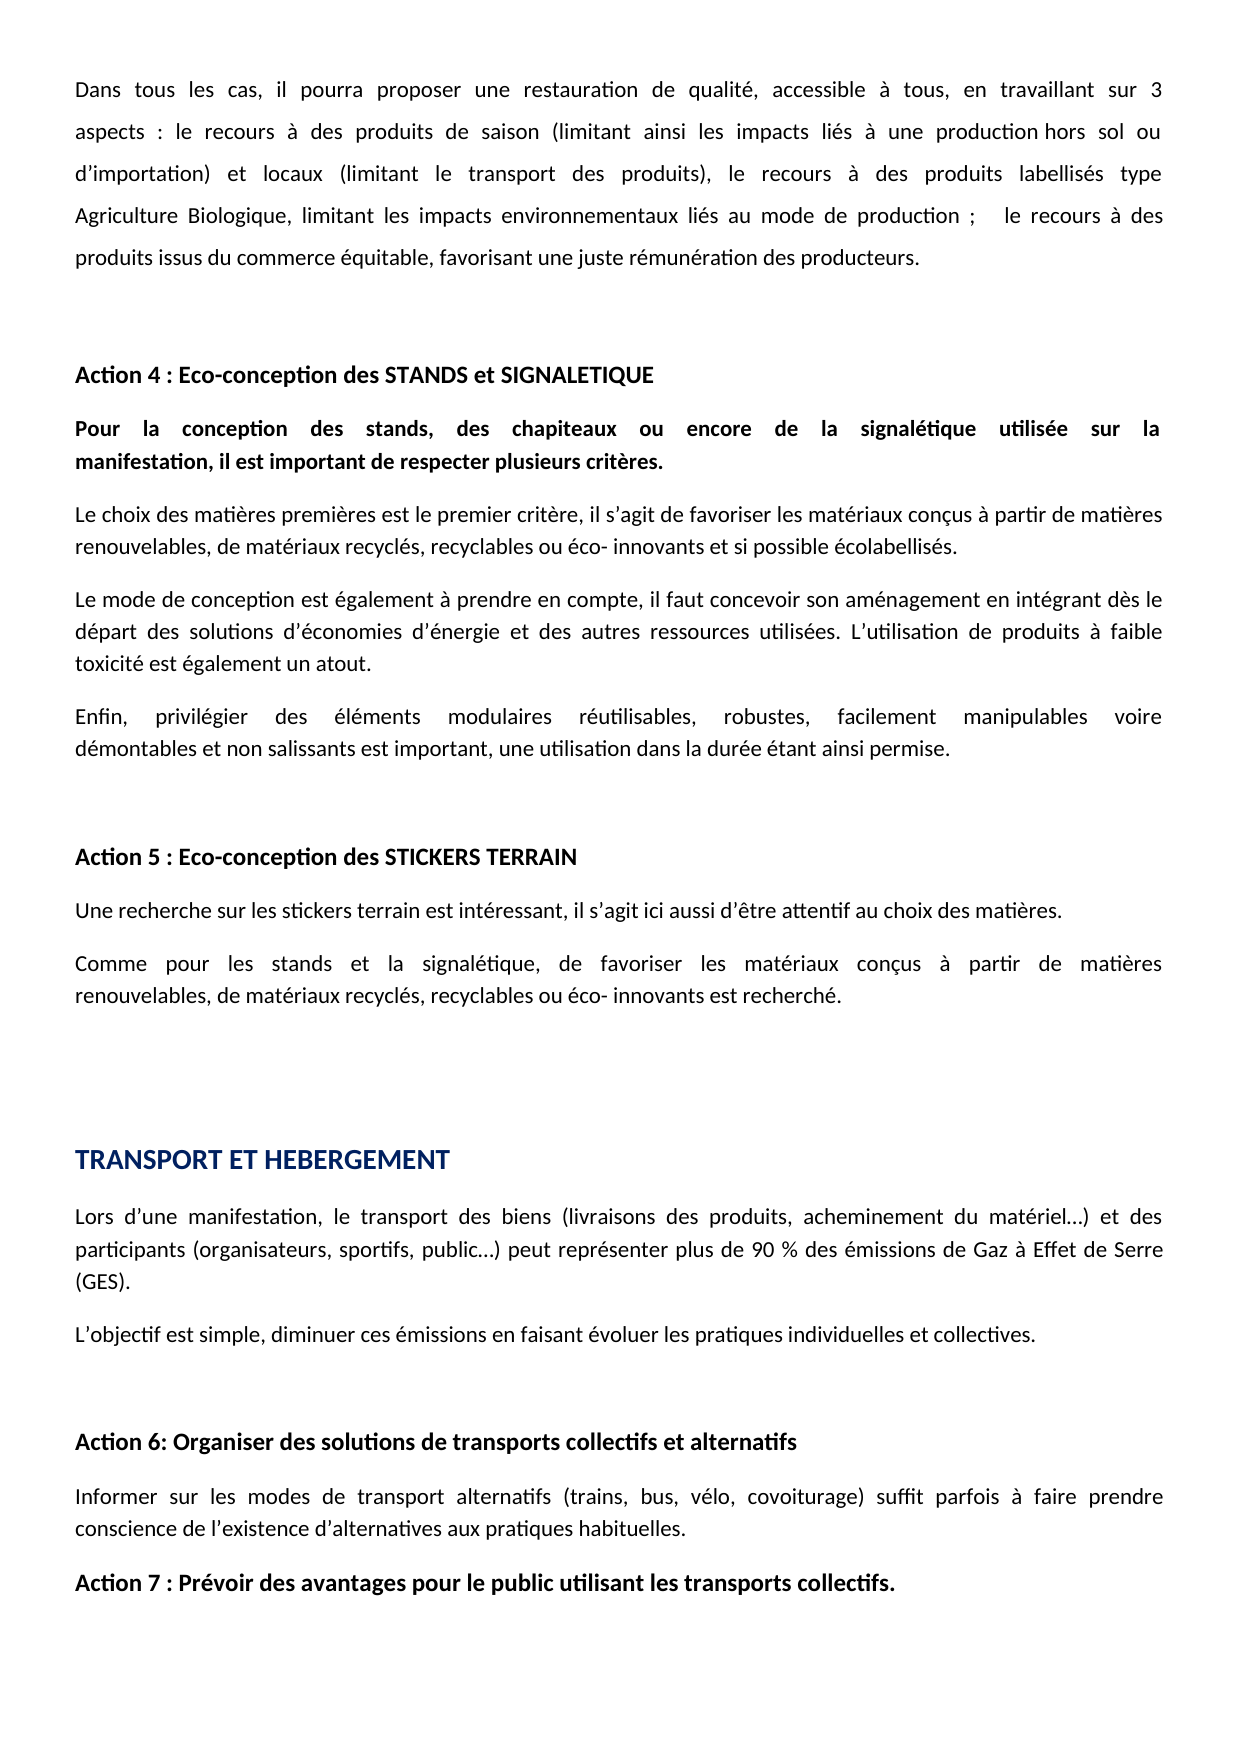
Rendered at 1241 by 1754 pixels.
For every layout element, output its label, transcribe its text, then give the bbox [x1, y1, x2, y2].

text Enfin, privilégier des éléments modulaires réutilisables, robustes, facilement manipulables voire démontables et non salissants est important, une utilisation dans la durée étant ainsi permise. [75, 702, 1165, 763]
text Dans tous les cas, il pourra proposer une restauration de qualité, accessible à tous, en travaillant sur 3 aspects : le recours à des produits de saison (limitant ainsi les impacts liés à une production hors sol ou d’importation) et locaux (limitant le transport des produits), le recours à des produits labellisés type Agriculture Biologique, limitant les impacts environnementaux liés au mode de production ; le recours à des produits issus du commerce équitable, favorisant une juste rémunération des producteurs. [75, 75, 1165, 271]
text TRANSPORT ET HEBERGEMENT [75, 1141, 1165, 1176]
text Informer sur les modes de transport alternatifs (trains, bus, vélo, covoiturage) suffit parfois à faire prendre conscience de l’existence d’alternatives aux pratiques habituelles. [75, 1482, 1165, 1542]
text Pour la conception des stands, des chapiteaux ou encore de la signalétique utilisée sur la manifestation, il est important de respecter plusieurs critères. [75, 414, 1165, 475]
text Le mode de conception est également à prendre en compte, il faut concevoir son aménagement en intégrant dès le départ des solutions d’économies d’énergie et des autres ressources utilisées. L’utilisation de produits à faible toxicité est également un atout. [75, 585, 1165, 677]
text Action 4 : Eco-conception des STANDS et SIGNALETIQUE [75, 359, 1165, 389]
text L’objectif est simple, diminuer ces émissions en faisant évoluer les pratiques individuelles et collectives. [75, 1320, 1165, 1348]
text Le choix des matières premières est le premier critère, il s’agit de favoriser les matériaux conçus à partir de matières renouvelables, de matériaux recyclés, recyclables ou éco- innovants et si possible écolabellisés. [75, 500, 1165, 560]
text Comme pour les stands et la signalétique, de favoriser les matériaux conçus à partir de matières renouvelables, de matériaux recyclés, recyclables ou éco- innovants est recherché. [75, 949, 1165, 1010]
text Action 6: Organiser des solutions de transports collectifs et alternatifs [75, 1426, 1165, 1456]
text Lors d’une manifestation, le transport des biens (livraisons des produits, acheminement du matériel…) et des participants (organisateurs, sportifs, public…) peut représenter plus de 90 % des émissions de Gaz à Effet de Serre (GES). [75, 1202, 1165, 1295]
text Une recherche sur les stickers terrain est intéressant, il s’agit ici aussi d’être attentif au choix des matières. [75, 896, 1165, 924]
text Action 5 : Eco-conception des STICKERS TERRAIN [75, 841, 1165, 871]
text Action 7 : Prévoir des avantages pour le public utilisant les transports collectifs. [75, 1567, 1165, 1597]
